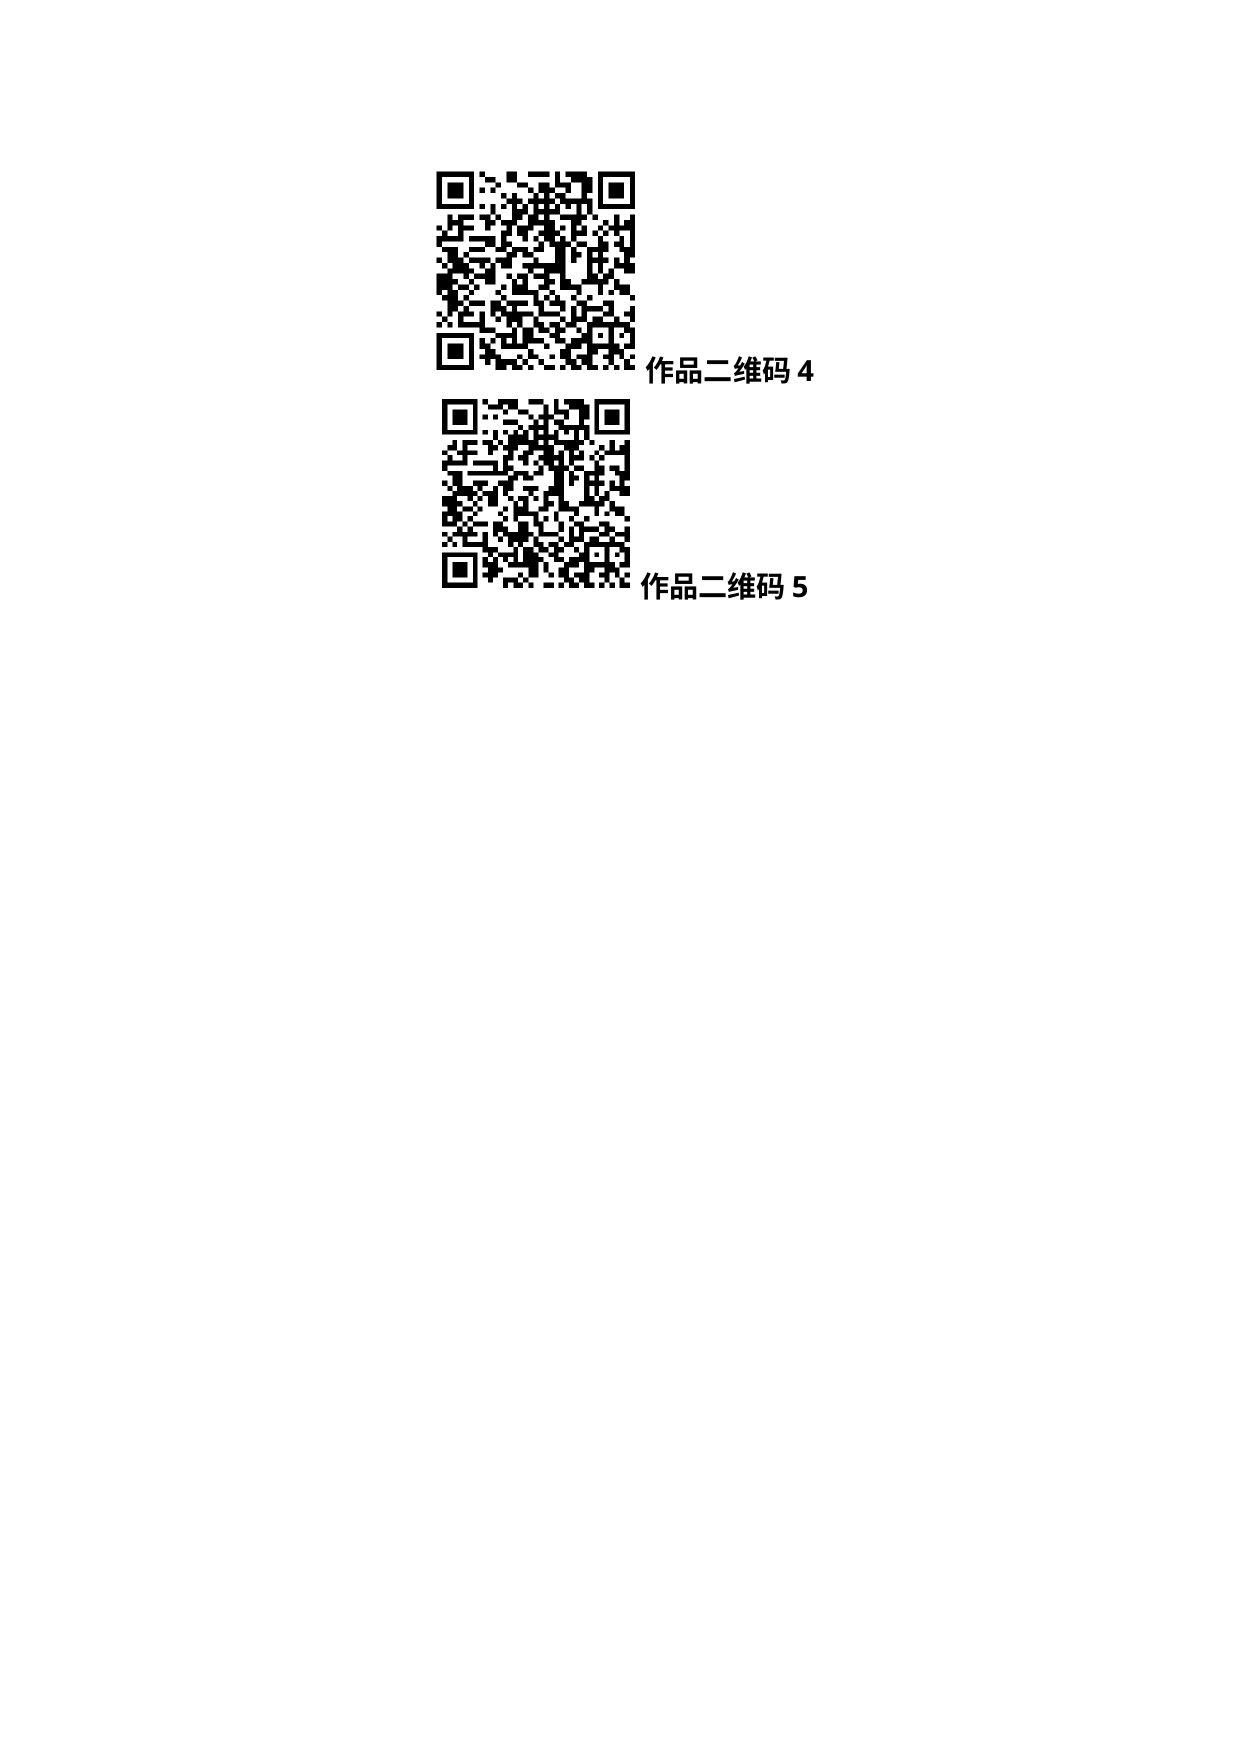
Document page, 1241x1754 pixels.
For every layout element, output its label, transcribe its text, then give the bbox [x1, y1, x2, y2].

picture [426, 162, 646, 381]
text 作品二维码4 [187, 162, 1053, 389]
text 作品二维码5 [187, 389, 1053, 617]
picture [432, 389, 640, 598]
